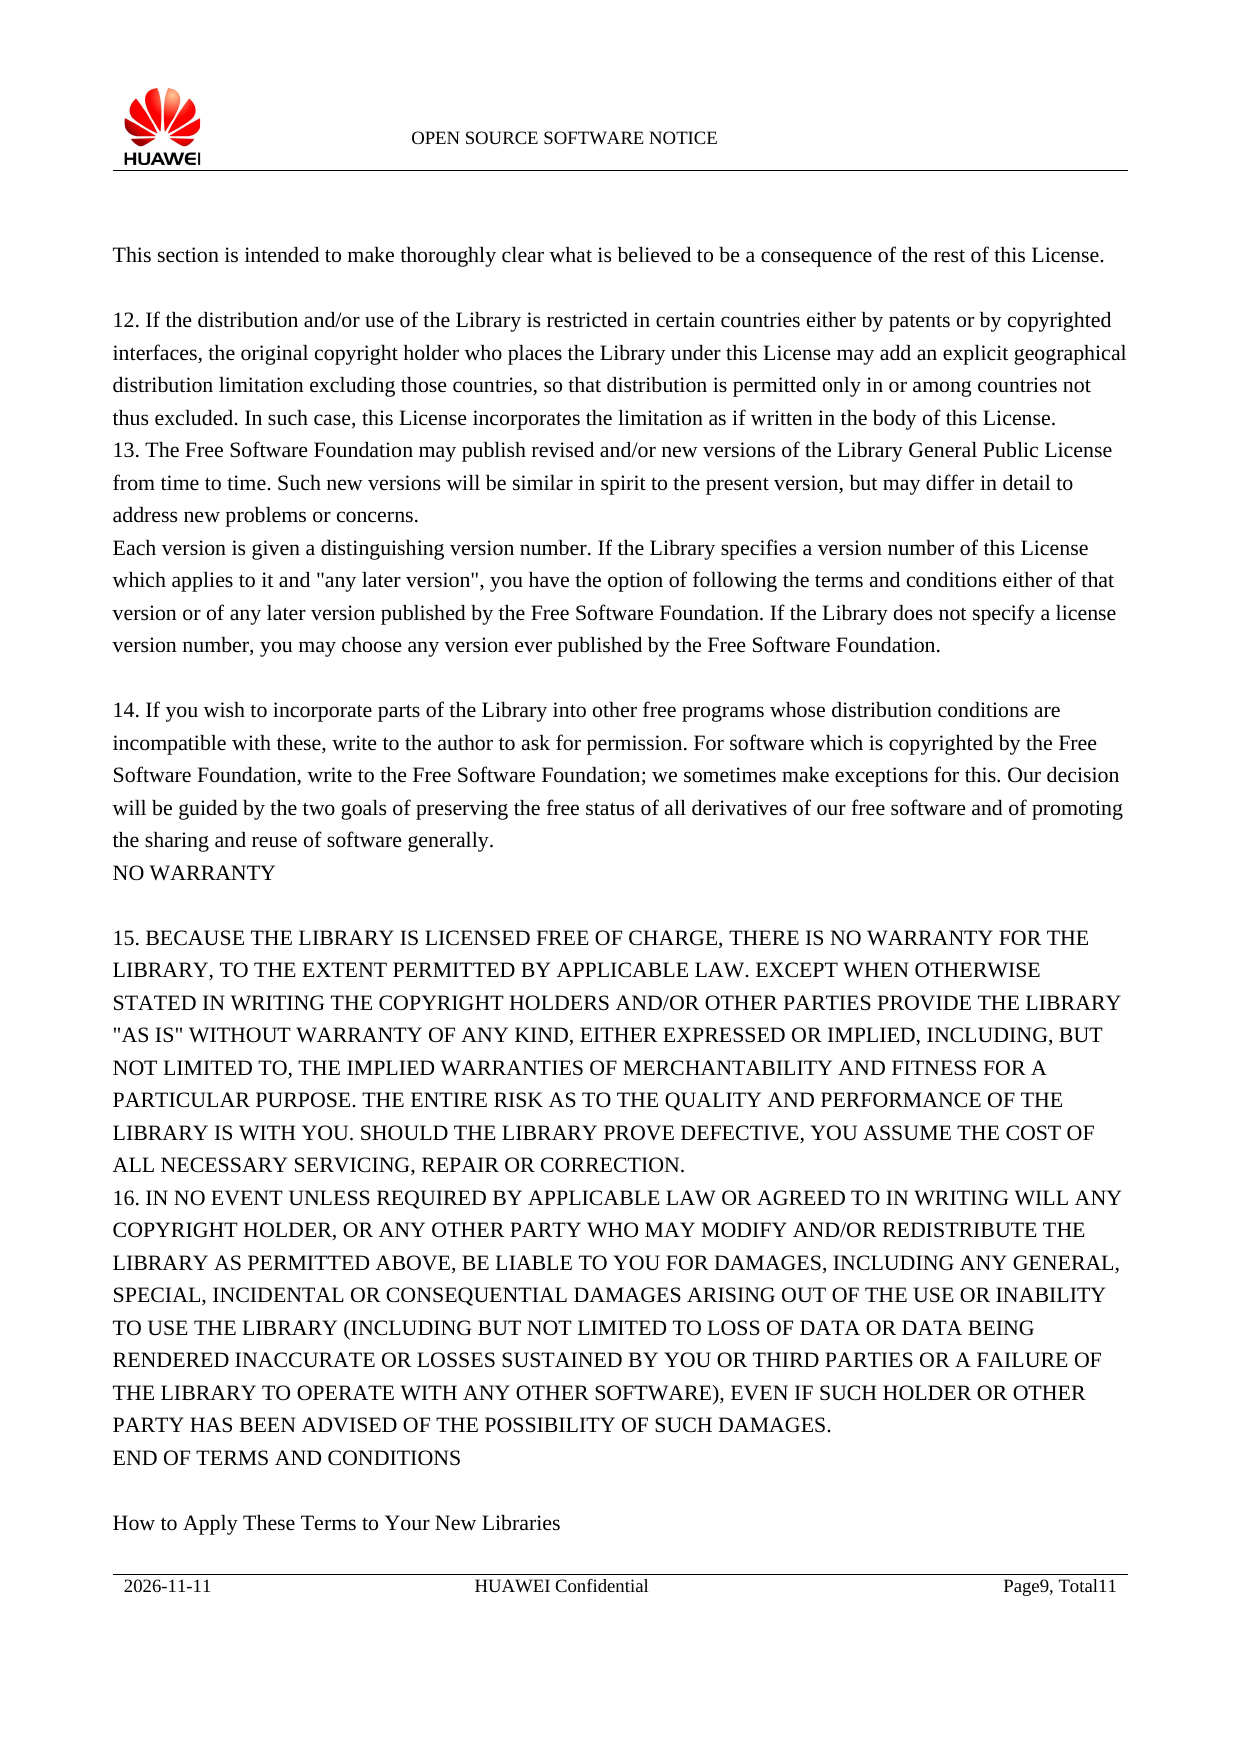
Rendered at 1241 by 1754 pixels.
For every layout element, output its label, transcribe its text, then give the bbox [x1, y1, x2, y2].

picture [124, 88, 201, 165]
